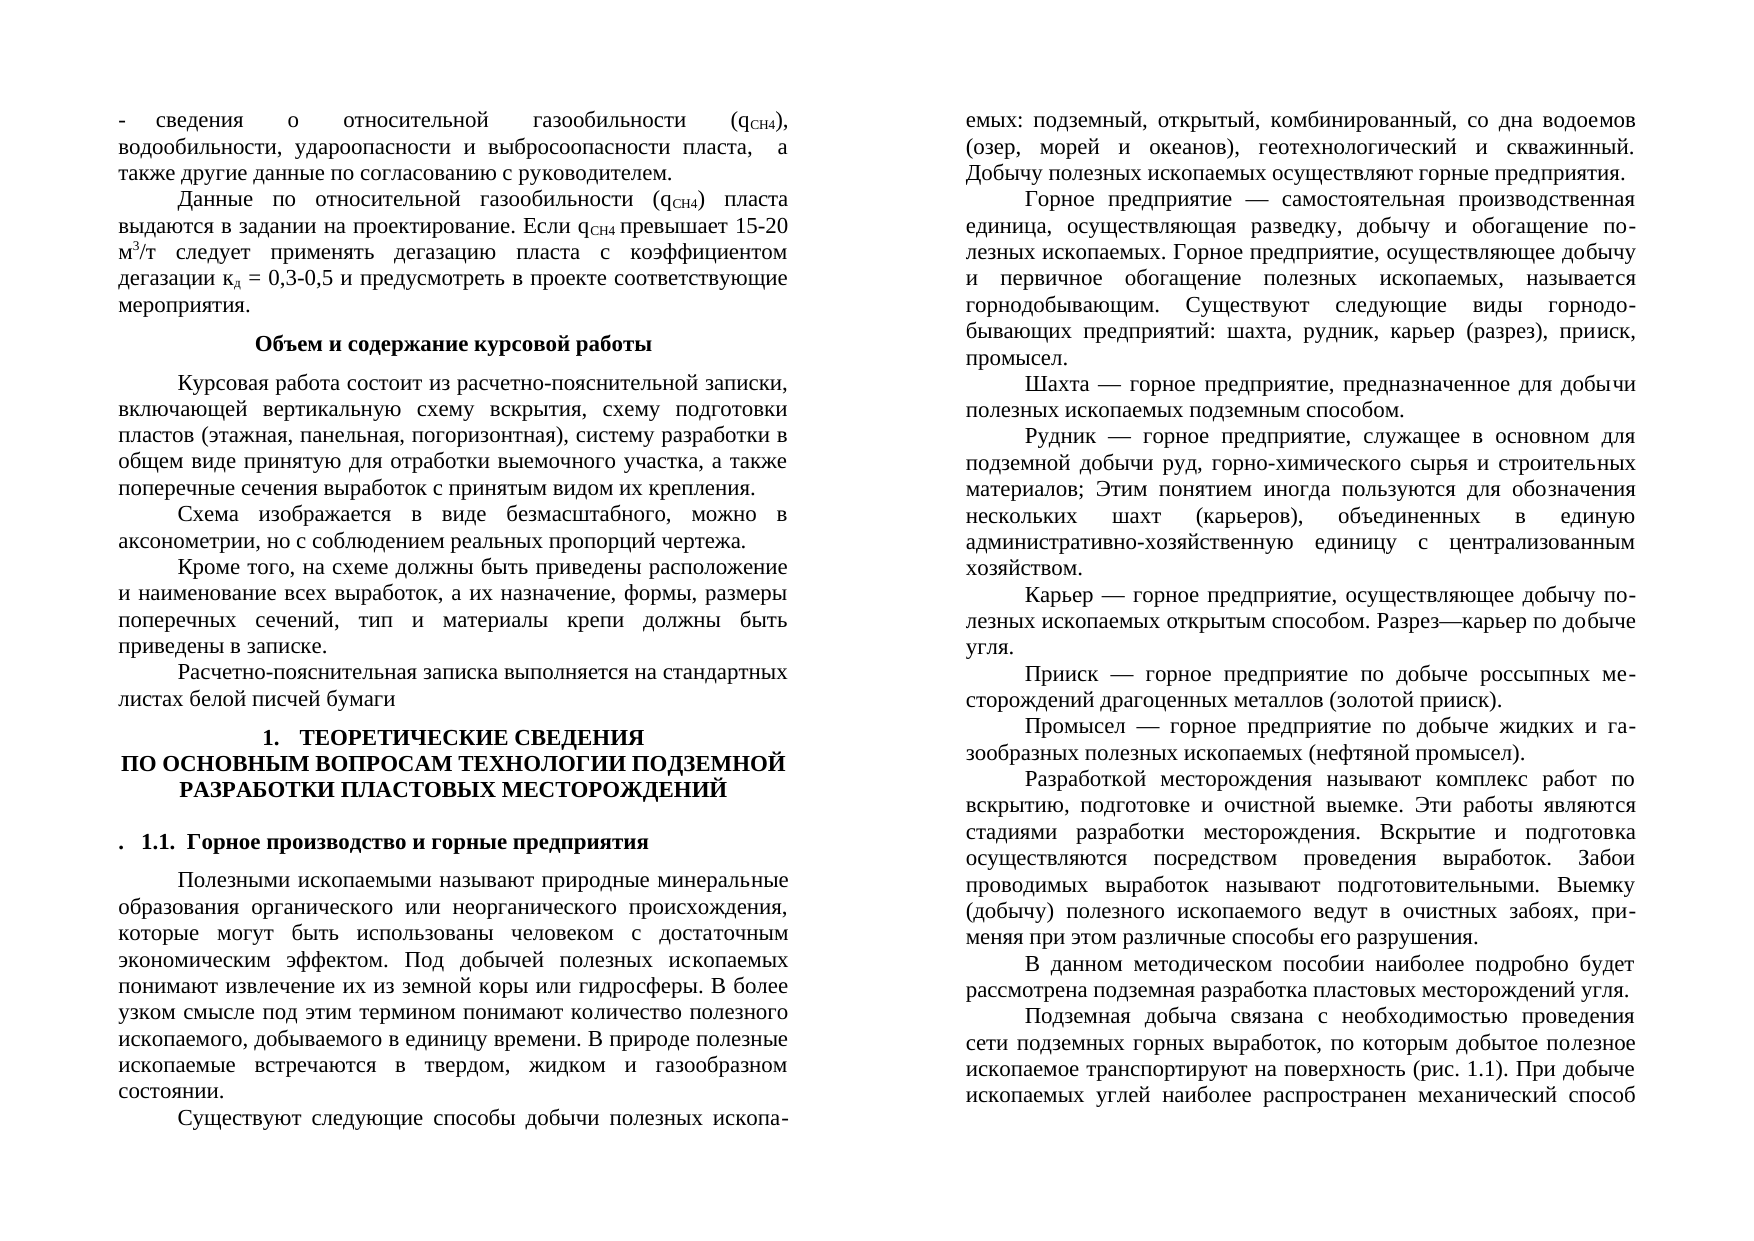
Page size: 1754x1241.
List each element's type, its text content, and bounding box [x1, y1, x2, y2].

text Прииск — горное предприятие по добыче россыпных месторождений драгоценных металлов (золотой прииск). [966, 660, 1636, 712]
list сведения о относительной газообильности (qCH4), водообильности, удароопасности и выбросоопасности пласта, а также другие данные по согласованию с руководителем. [118, 106, 788, 185]
text Рудник — горное предприятие, служащее в основном для подземной добычи руд, горно-химического сырья и строительных материалов; Этим понятием иногда пользуются для обозначения нескольких шахт (карьеров), объединенных в единую административно-хозяйственную единицу с централизованным хозяйством. [966, 423, 1636, 581]
text Схема изображается в виде безмасштабного, можно в аксонометрии, но с соблюдением реальных пропорций чертежа. [118, 500, 788, 553]
text Горное предприятие — самостоятельная производственная единица, осуществляющая разведку, добычу и обогащение полезных ископаемых. Горное предприятие, осуществляющее добычу и первичное обогащение полезных ископаемых, называется горнодобывающим. Существуют следующие виды горнодобывающих предприятий: шахта, рудник, карьер (разрез), прииск, промысел. [966, 185, 1636, 370]
text Карьер — горное предприятие, осуществляющее добычу полезных ископаемых открытым способом. Разрез—карьер по добыче угля. [966, 581, 1636, 660]
list теоретические сведения [118, 724, 788, 750]
text Промысел — горное предприятие по добыче жидких и газообразных полезных ископаемых (нефтяной промысел). [966, 712, 1636, 765]
text Полезными ископаемыми называют природные минеральные образования органического или неорганического происхождения, которые могут быть использованы человеком с достаточным экономическим эффектом. Под добычей полезных ископаемых понимают извлечение их из земной коры или гидросферы. В более узком смысле под этим термином понимают количество полезного ископаемого, добываемого в единицу времени. В природе полезные ископаемые встречаются в твердом, жидком и газообразном состоянии. [118, 867, 788, 1104]
text Курсовая работа состоит из расчетно-пояснительной записки, включающей вертикальную схему вскрытия, схему подготовки пластов (этажная, панельная, погоризонтная), систему разработки в общем виде принятую для отработки выемочного участка, а также поперечные сечения выработок с принятым видом их крепления. [118, 368, 788, 500]
text Кроме того, на схеме должны быть приведены расположение и наименование всех выработок, а их назначение, формы, размеры поперечных сечений, тип и материалы крепи должны быть приведены в записке. [118, 553, 788, 658]
text Существуют следующие способы добычи полезных ископаемых: подземный, открытый, комбинированный, со дна водоемов (озер, морей и океанов), геотехнологический и скважинный. Добычу полезных ископаемых осуществляют горные предприятия. [118, 1104, 788, 1130]
subtitle Объем и содержание курсовой работы [118, 330, 788, 356]
text . 1.1. Горное производство и горные предприятия [118, 828, 788, 854]
text Данные по относительной газообильности (qCH4) пласта выдаются в задании на проектирование. Если qCH4 превышает 15-20 м3/т следует применять дегазацию пласта с коэффициентом дегазации кд = 0,3-0,5 и предусмотреть в проекте соответствующие мероприятия. [118, 185, 788, 317]
text Существуют следующие способы добычи полезных ископаемых: подземный, открытый, комбинированный, со дна водоемов (озер, морей и океанов), геотехнологический и скважинный. Добычу полезных ископаемых осуществляют горные предприятия. [966, 106, 1636, 185]
text В данном методическом пособии наиболее подробно будет рассмотрена подземная разработка пластовых месторождений угля. [966, 950, 1636, 1002]
text Разработкой месторождения называют комплекс работ по вскрытию, подготовке и очистной выемке. Эти работы являются стадиями разработки месторождения. Вскрытие и подготовка осуществляются посредством проведения выработок. Забои проводимых выработок называют подготовительными. Выемку (добычу) полезного ископаемого ведут в очистных забоях, применяя при этом различные способы его разрушения. [966, 765, 1636, 950]
text по основным вопросам технологии подземной разработки пластовых месторождений [118, 750, 788, 803]
text Шахта — горное предприятие, предназначенное для добычи полезных ископаемых подземным способом. [966, 370, 1636, 423]
text Расчетно-пояснительная записка выполняется на стандартных листах белой писчей бумаги [118, 658, 788, 711]
